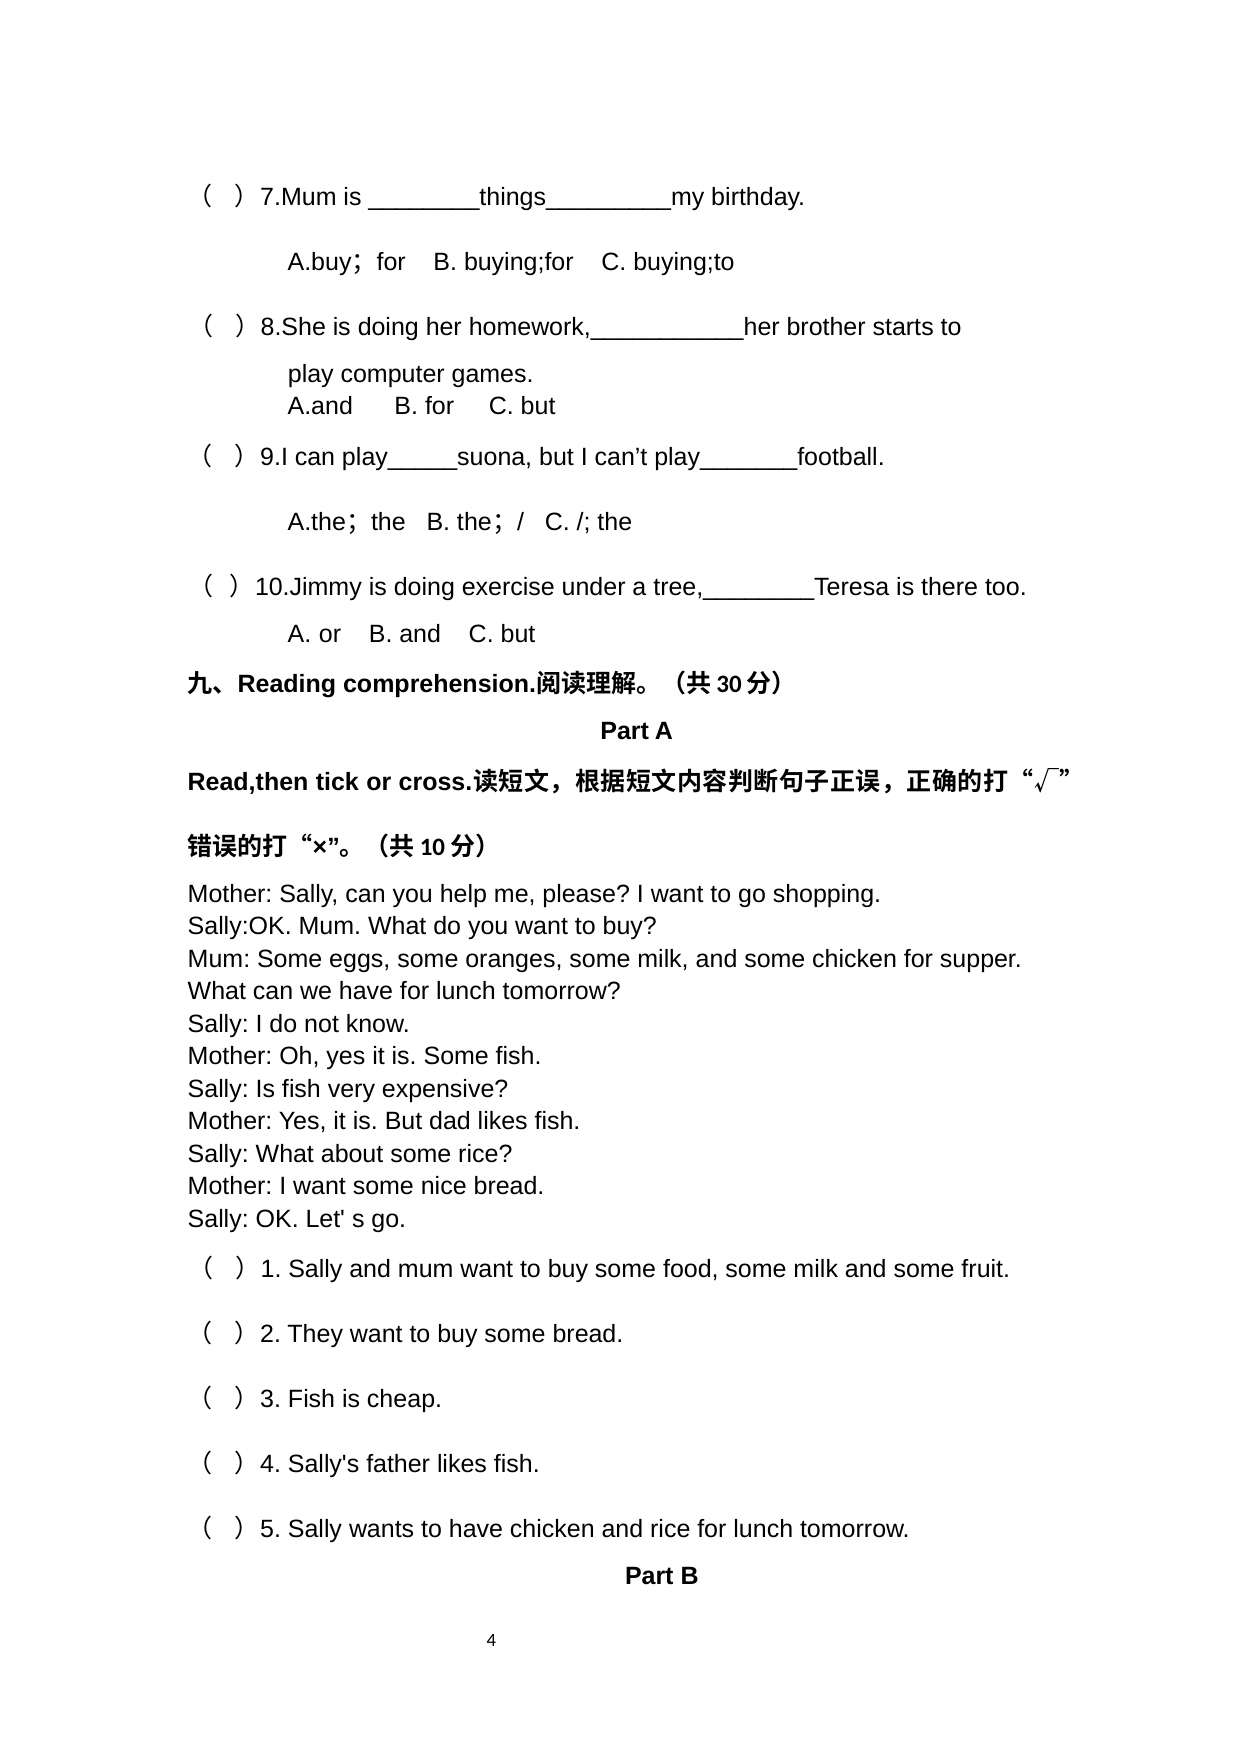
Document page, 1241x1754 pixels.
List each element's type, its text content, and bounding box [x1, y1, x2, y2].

list Part B [187, 1559, 1085, 1592]
list play computer games. [288, 357, 1085, 389]
list Mother: Yes, it is. But dad likes fish. [187, 1104, 1085, 1137]
list Sally: OK. Let' s go. [187, 1202, 1085, 1234]
list Read,then tick or cross.读短文，根据短文内容判断句子正误，正确的打“√”，错误的打“×”。（共10分） [187, 747, 1085, 877]
list Mum: Some eggs, some oranges, some milk, and some chicken for supper. What can we have for lunch tomorrow? [187, 942, 1085, 1007]
list Mother: Oh, yes it is. Some fish. [187, 1039, 1085, 1072]
list Mother: I want some nice bread. [187, 1169, 1085, 1202]
list （ ）8.She is doing her homework,___________her brother starts to [188, 292, 1085, 357]
list Sally: What about some rice? [187, 1137, 1085, 1169]
list Sally: I do not know. [187, 1007, 1085, 1039]
list （ ）3. Fish is cheap. [187, 1364, 1085, 1429]
list A.the；the B. the；/ C. /; the [187, 487, 1085, 552]
list Part A [187, 714, 1085, 747]
list Sally: Is fish very expensive? [187, 1072, 1085, 1104]
list Sally:OK. Mum. What do you want to buy? [187, 909, 1085, 942]
list （ ）9.I can play_____suona, but I can’t play_______football. [187, 422, 1085, 487]
list （ ）2. They want to buy some bread. [187, 1299, 1085, 1364]
list （ ）7.Mum is ________things_________my birthday. [187, 162, 1085, 227]
list A.and B. for C. but [187, 389, 1085, 422]
list （ ）10.Jimmy is doing exercise under a tree,________Teresa is there too. [188, 552, 1085, 617]
list A.buy；for B. buying;for C. buying;to [187, 227, 1085, 292]
list （ ）5. Sally wants to have chicken and rice for lunch tomorrow. [187, 1494, 1085, 1559]
list Mother: Sally, can you help me, please? I want to go shopping. [187, 877, 1085, 909]
list 九、Reading comprehension.阅读理解。（共30分） [187, 649, 1085, 714]
list （ ）4. Sally's father likes fish. [187, 1429, 1085, 1494]
list or B. and C. but [187, 617, 1085, 649]
list （ ）1. Sally and mum want to buy some food, some milk and some fruit. [188, 1234, 1085, 1299]
